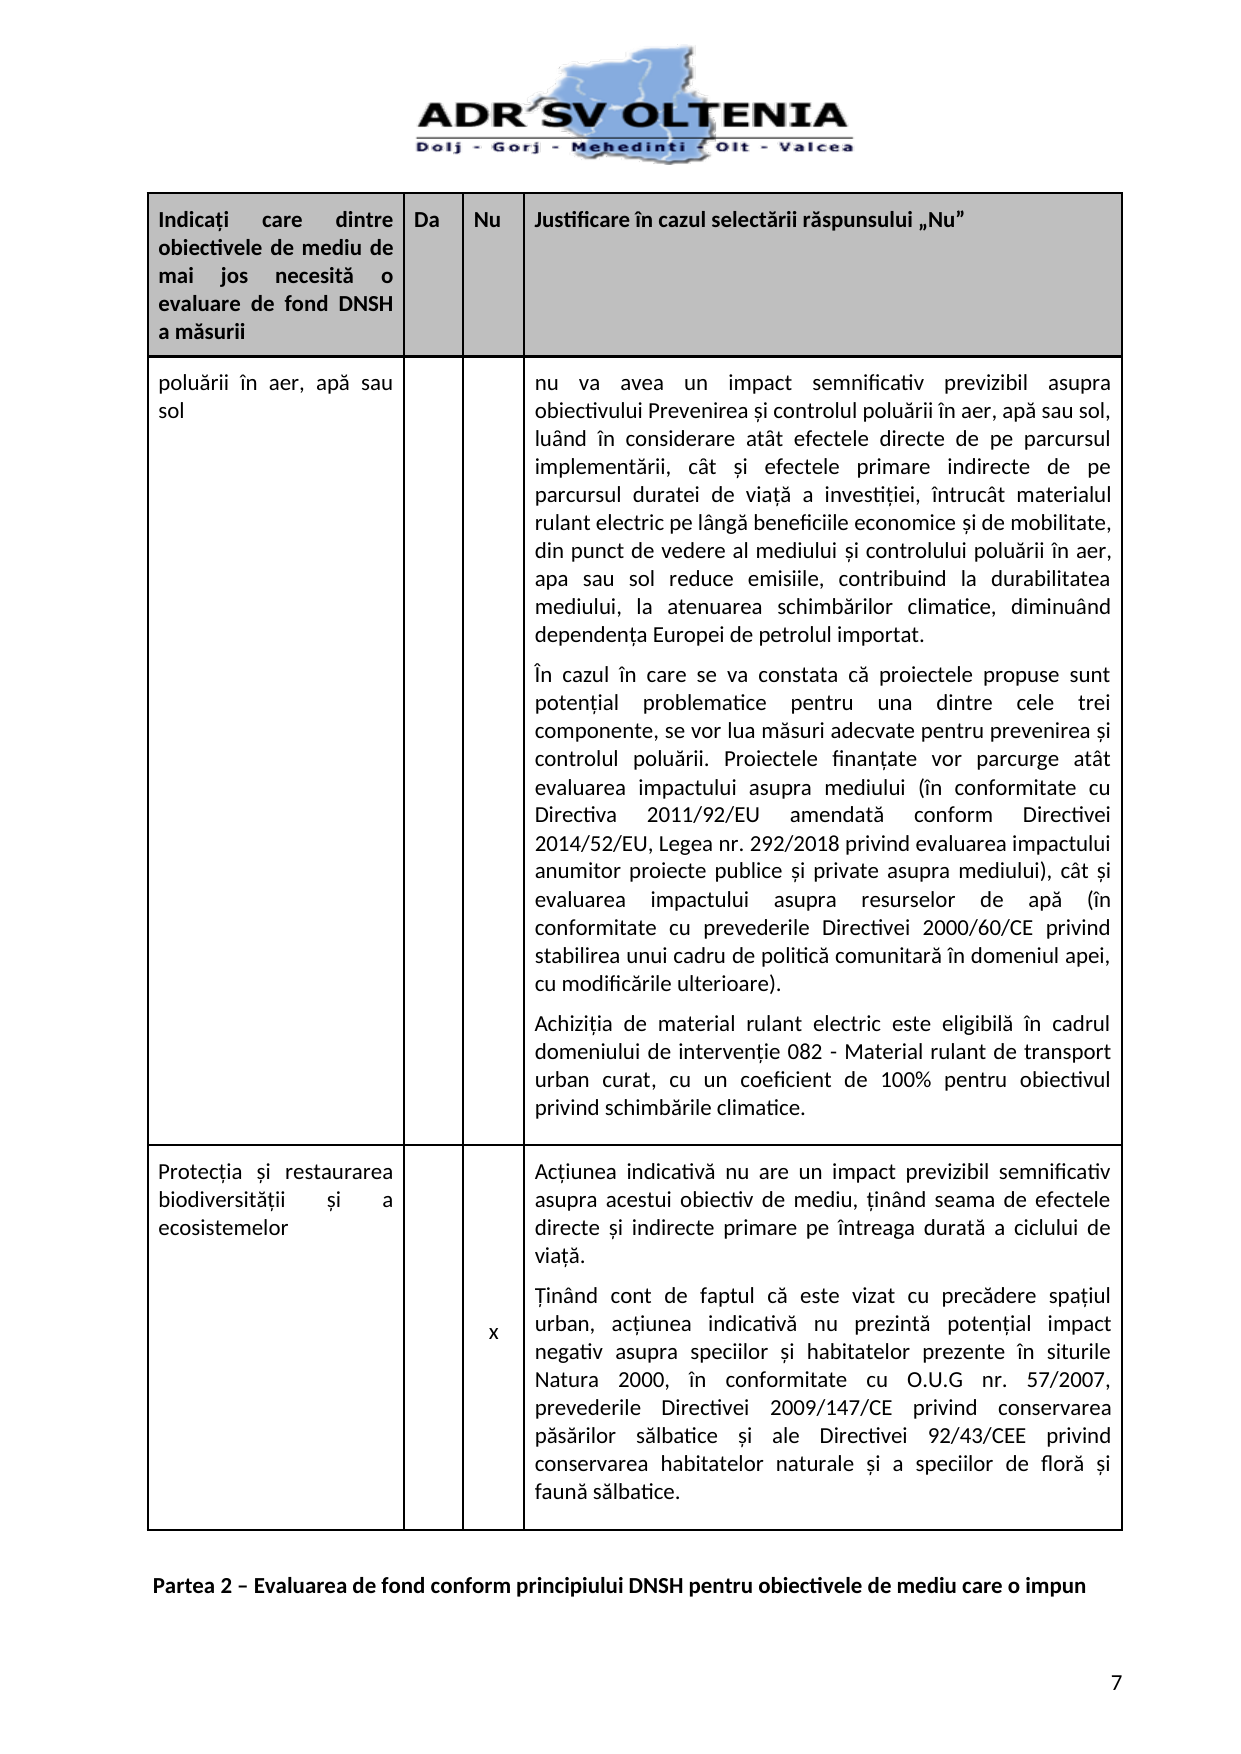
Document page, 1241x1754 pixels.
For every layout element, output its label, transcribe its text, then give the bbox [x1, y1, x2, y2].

table_cell Acțiunea indicativă nu are un impact previzibil semnificativ asupra acestui obiectiv de mediu, ținând seama de efectele directe și indirecte primare pe întreaga durată a ciclului de viață. Ținând cont de faptul că este vizat cu precădere spațiul urban, acţiunea indicativă nu prezintă potențial impact negativ asupra speciilor și habitatelor prezente în siturile Natura 2000, în conformitate cu O.U.G nr. 57/2007, prevederile Directivei 2009/147/CE privind conservarea păsărilor sălbatice și ale Directivei 92/43/CEE privind conservarea habitatelor naturale și a speciilor de floră și faună sălbatice. [525, 1146, 1121, 1528]
table_cell [405, 1146, 462, 1528]
table_cell x [464, 358, 523, 1144]
table_cell [405, 358, 462, 1144]
table_cell Prevenirea și controlul poluării în aer, apă sau sol [149, 358, 403, 1144]
table_header Indicați care dintre obiectivele de mediu de mai jos necesită o evaluare de fond DNSH a măsurii [149, 194, 403, 355]
text Partea 2 – Evaluarea de fond conform principiului DNSH pentru obiectivele de mediu care o impun [153, 1571, 1122, 1599]
table_cell Protecția și restaurarea biodiversității și a ecosistemelor [149, 1146, 403, 1528]
table_cell x [464, 1146, 523, 1528]
picture [411, 44, 859, 165]
table_header Nu [464, 194, 523, 355]
table_header Da [405, 194, 462, 355]
table_header Justificare în cazul selectării răspunsului „Nu” [525, 194, 1121, 355]
